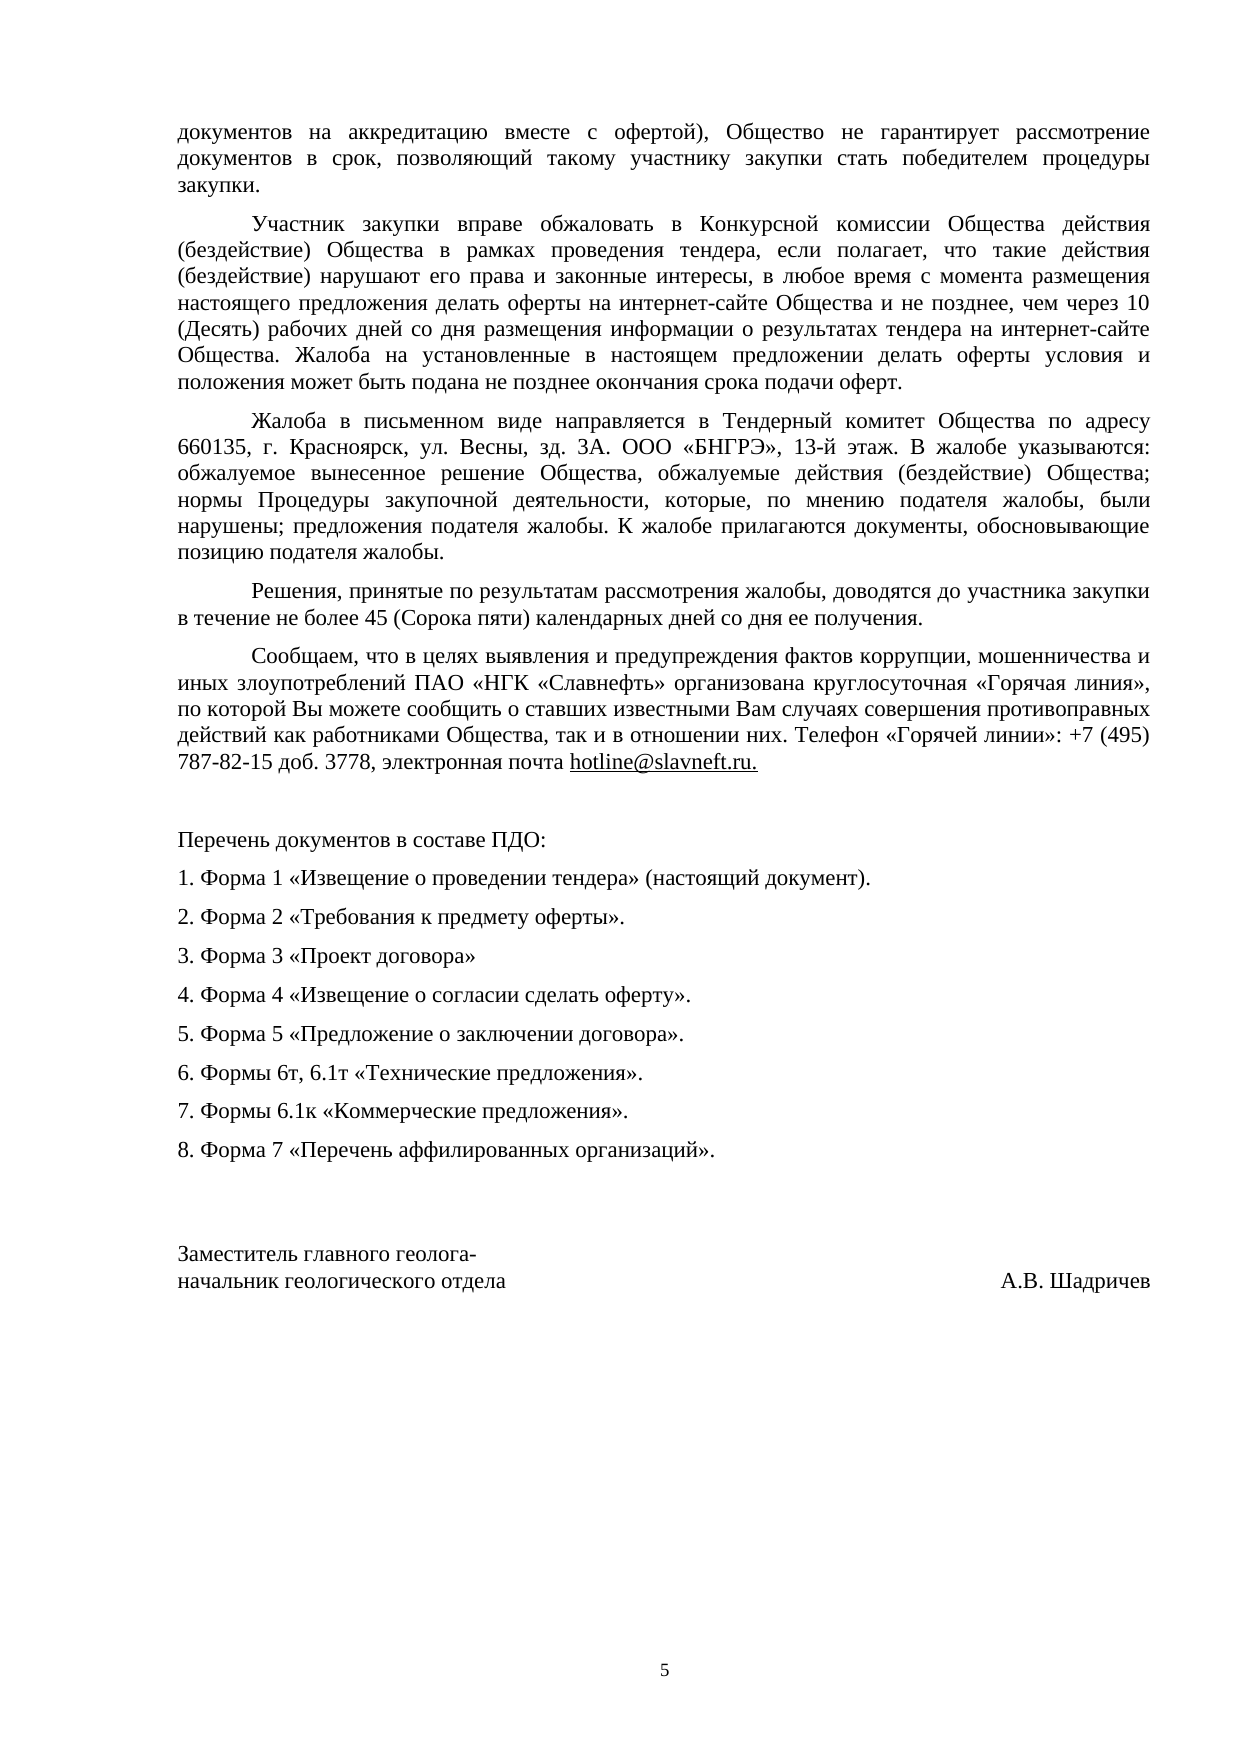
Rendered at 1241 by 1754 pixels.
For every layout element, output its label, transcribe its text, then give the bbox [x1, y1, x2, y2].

text 3. Форма 3 «Проект договора» [177, 942, 1152, 968]
text Заместитель главного геолога- [177, 1241, 1152, 1267]
text 8. Форма 7 «Перечень аффилированных организаций». [177, 1136, 1152, 1163]
text Сообщаем, что в целях выявления и предупреждения фактов коррупции, мошенничества и иных злоупотреблений ПАО «НГК «Славнефть» организована круглосуточная «Горячая линия», по которой Вы можете сообщить о ставших известными Вам случаях совершения противоправных действий как работниками Общества, так и в отношении них. Телефон «Горячей линии»: +7 (495) 787-82-15 доб. 3778, электронная почта hotline@slavneft.ru. [177, 642, 1152, 774]
text Жалоба в письменном виде направляется в Тендерный комитет Общества по адресу 660135, г. Красноярск, ул. Весны, зд. 3А. ООО «БНГРЭ», 13-й этаж. В жалобе указываются: обжалуемое вынесенное решение Общества, обжалуемые действия (бездействие) Общества; нормы Процедуры закупочной деятельности, которые, по мнению подателя жалобы, были нарушены; предложения подателя жалобы. К жалобе прилагаются документы, обосновывающие позицию подателя жалобы. [177, 407, 1152, 565]
text 4. Форма 4 «Извещение о согласии сделать оферту». [177, 981, 1152, 1007]
text 1. Форма 1 «Извещение о проведении тендера» (настоящий документ). [177, 864, 1152, 891]
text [177, 118, 1152, 197]
text 7. Формы 6.1к «Коммерческие предложения». [177, 1098, 1152, 1124]
text 2. Форма 2 «Требования к предмету оферты». [177, 903, 1152, 930]
text Решения, принятые по результатам рассмотрения жалобы, доводятся до участника закупки в течение не более 45 (Сорока пяти) календарных дней со дня ее получения. [177, 577, 1152, 630]
text 5. Форма 5 «Предложение о заключении договора». [177, 1020, 1152, 1046]
text начальник геологического отдела А.В. Шадричев [177, 1267, 1152, 1293]
text Перечень документов в составе ПДО: [177, 826, 1152, 852]
text Участник закупки вправе обжаловать в Конкурсной комиссии Общества действия (бездействие) Общества в рамках проведения тендера, если полагает, что такие действия (бездействие) нарушают его права и законные интересы, в любое время с момента размещения настоящего предложения делать оферты на интернет-сайте Общества и не позднее, чем через 10 (Десять) рабочих дней со дня размещения информации о результатах тендера на интернет-сайте Общества. Жалоба на установленные в настоящем предложении делать оферты условия и положения может быть подана не позднее окончания срока подачи оферт. [177, 210, 1152, 394]
text 6. Формы 6т, 6.1т «Технические предложения». [177, 1059, 1152, 1085]
